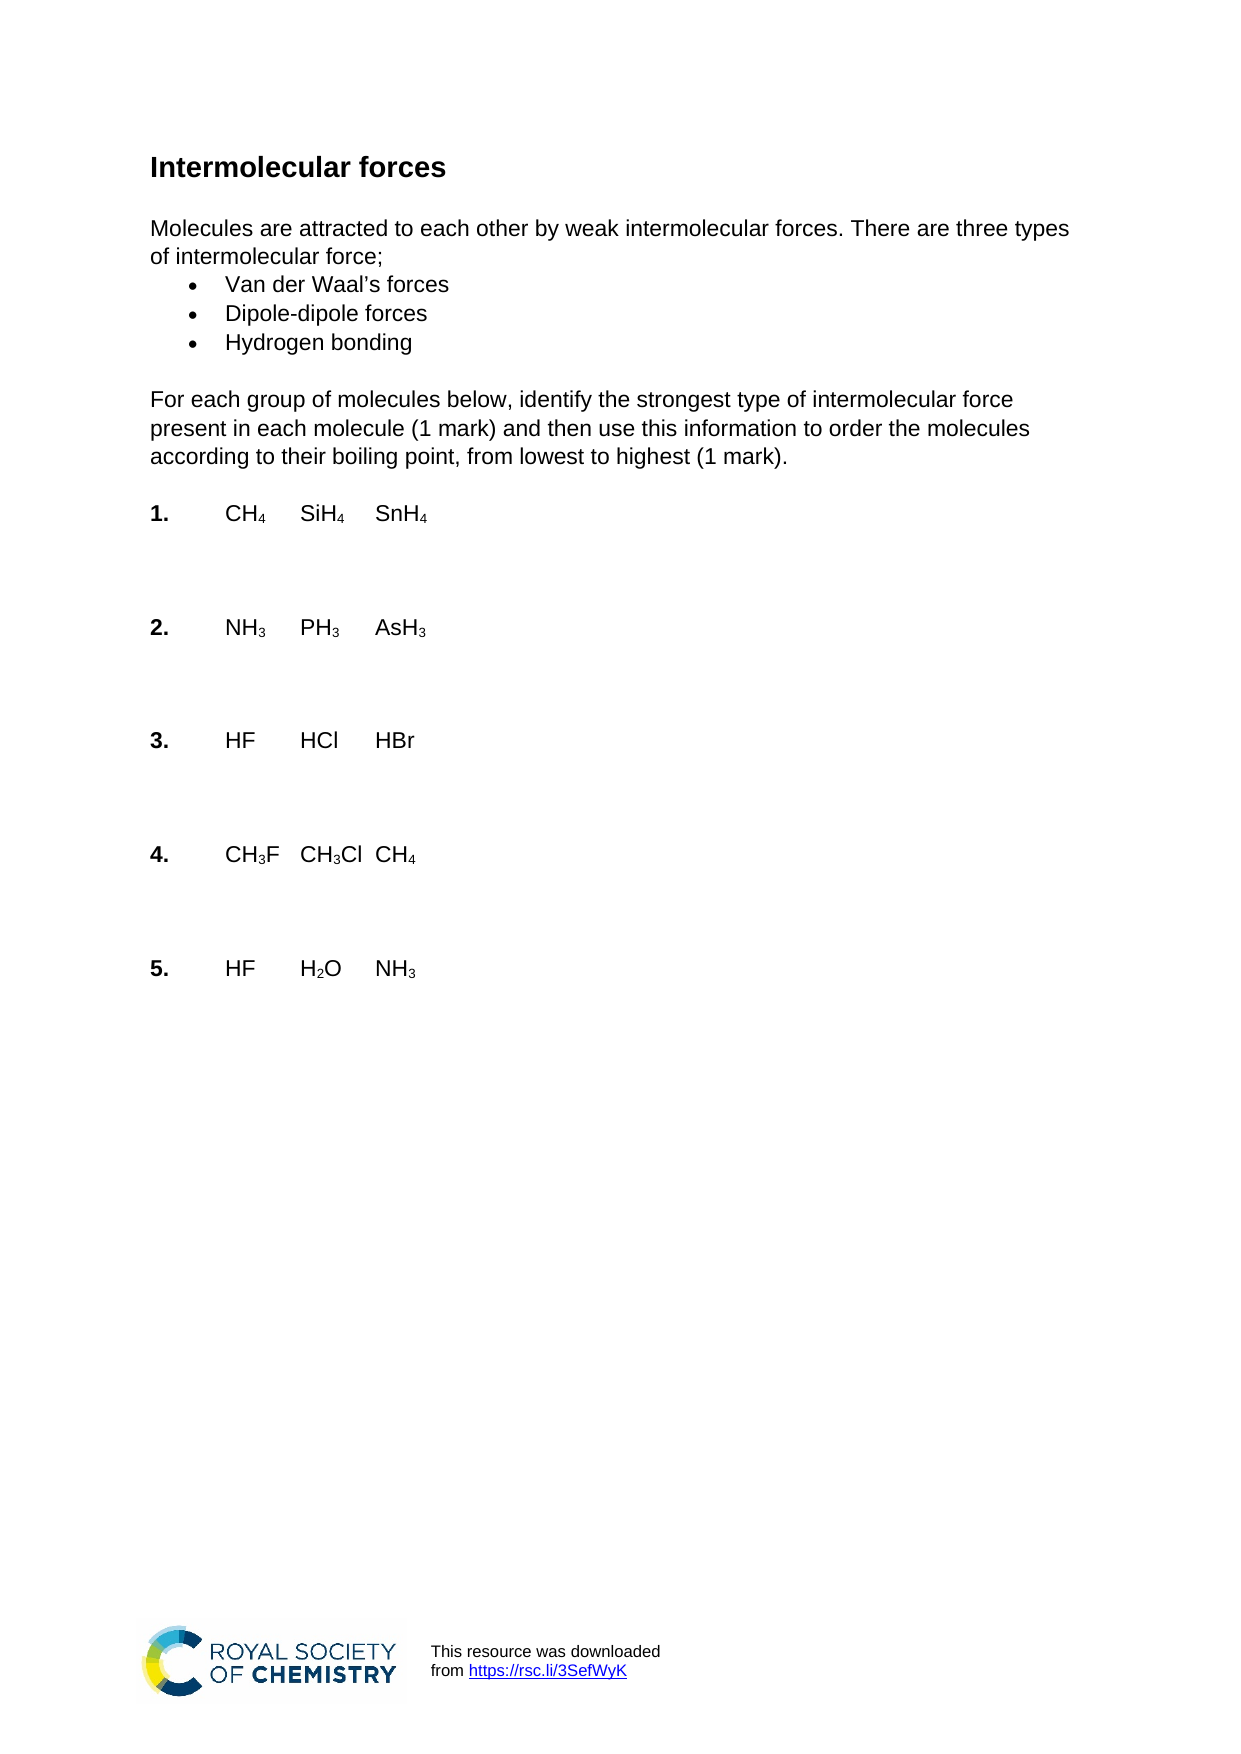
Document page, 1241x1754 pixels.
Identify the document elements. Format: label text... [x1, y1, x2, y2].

subtitle Intermolecular forces [150, 150, 1090, 183]
list Dipole-dipole forces [187, 300, 1090, 327]
text 2. NH3 PH3 AsH3 [150, 614, 1090, 640]
text 3. HF HCl HBr [150, 727, 1090, 754]
text For each group of molecules below, identify the strongest type of intermolecular force present in each molecule (1 mark) and then use this information to order the molecules according to their boiling point, from lowest to highest (1 mark). [150, 386, 1090, 469]
text 4. CH3F CH3Cl CH4 [150, 841, 1090, 867]
list Hydrogen bonding [187, 329, 1090, 356]
text 5. HF H2O NH3 [150, 955, 1090, 981]
text Molecules are attracted to each other by weak intermolecular forces. There are three types of intermolecular force; [150, 214, 1090, 269]
text 1. CH4 SiH4 SnH4 [150, 500, 1090, 526]
list Van der Waal’s forces [187, 271, 1090, 298]
picture [136, 1618, 407, 1704]
